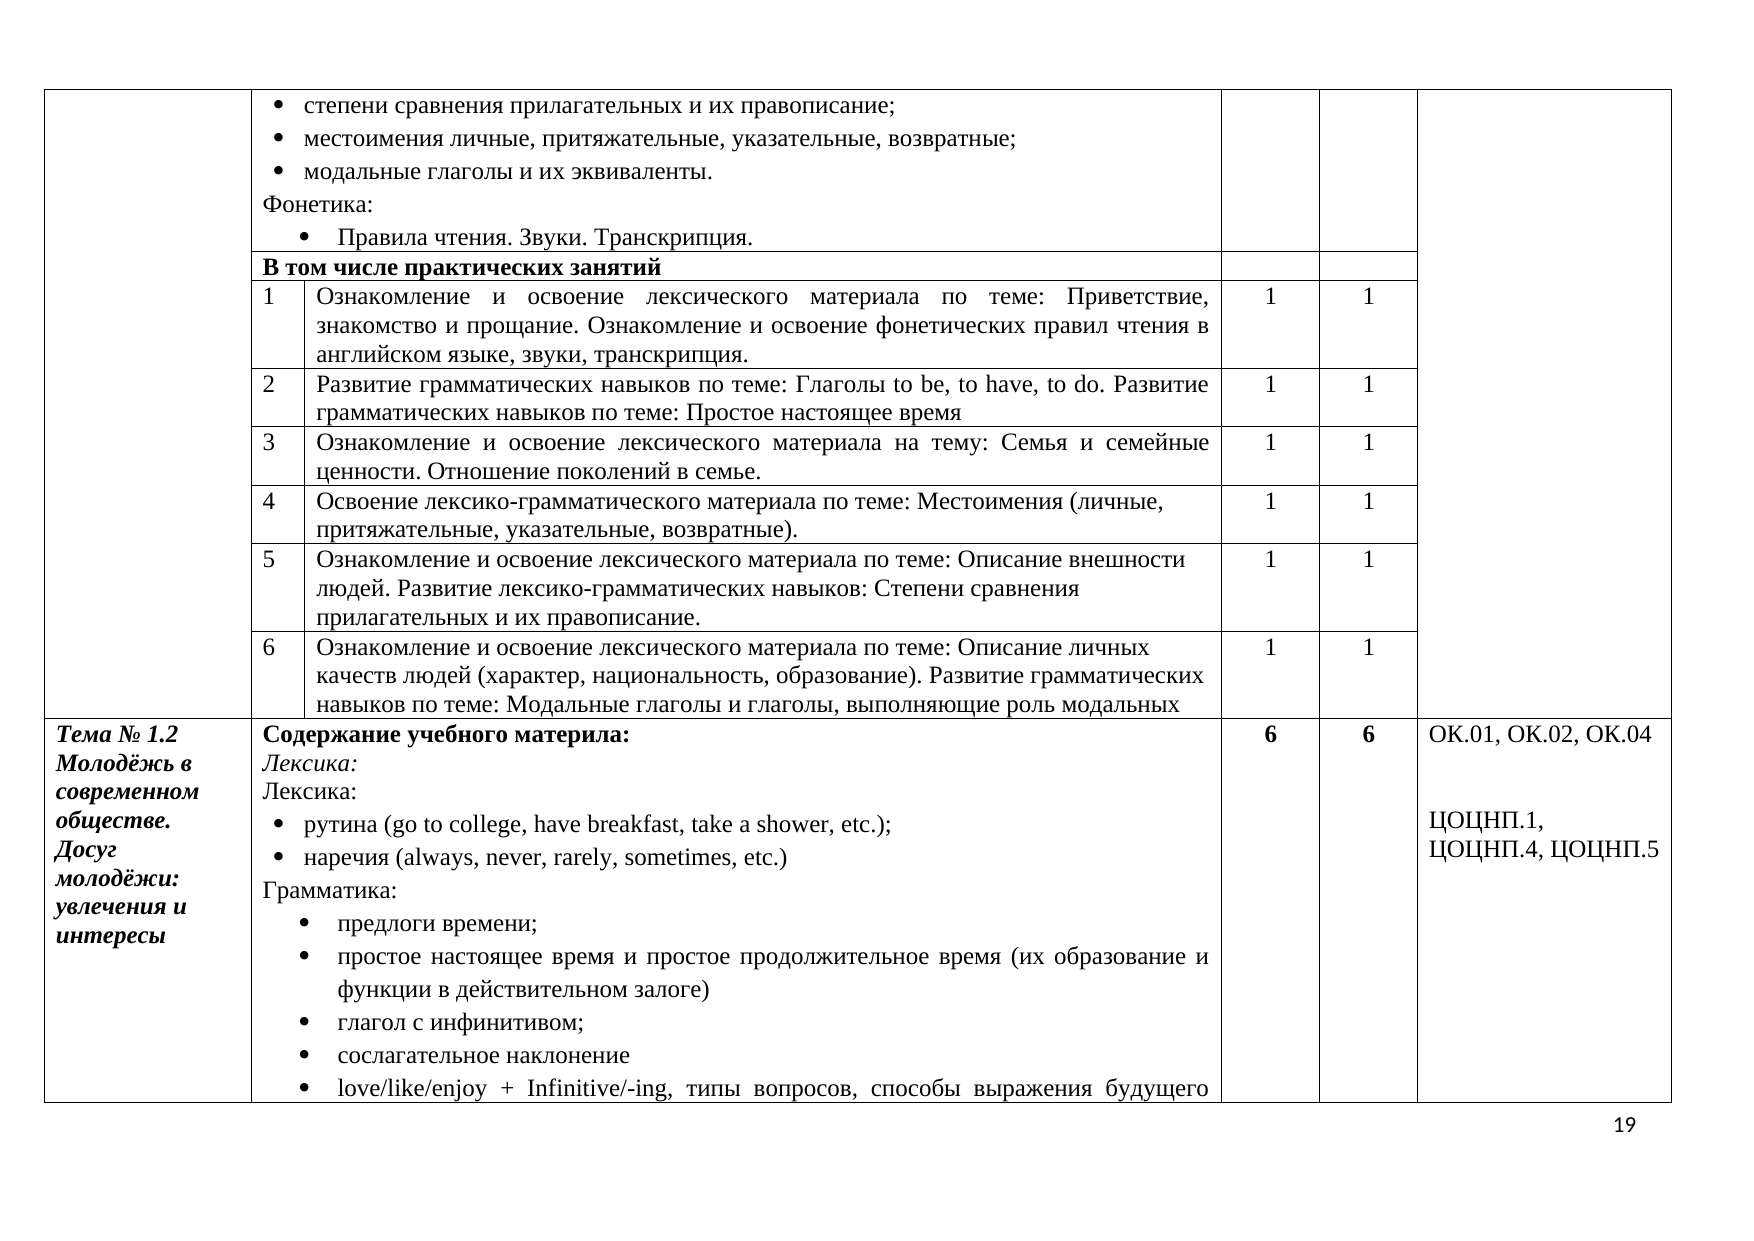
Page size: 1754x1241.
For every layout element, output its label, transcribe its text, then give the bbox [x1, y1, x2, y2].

table_cell 1 [1222, 369, 1319, 426]
table_cell 1 [1222, 544, 1319, 631]
table_cell 4 [252, 486, 304, 543]
table_cell 1 [1320, 369, 1417, 426]
table_cell [1222, 252, 1319, 280]
table_cell Ознакомление и освоение лексического материала по теме: Описание внешности людей. Развитие лексико-грамматических навыков: Степени сравнения прилагательных и их правописание. [305, 544, 1221, 631]
table_cell 6 [252, 632, 304, 718]
table_cell 1 [1320, 544, 1417, 631]
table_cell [45, 90, 251, 718]
table_cell 1 [1222, 281, 1319, 368]
table_cell В том числе практических занятий [252, 252, 1221, 280]
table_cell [252, 90, 1221, 251]
table_cell Освоение лексико-грамматического материала по теме: Местоимения (личные, притяжательные, указательные, возвратные). [305, 486, 1221, 543]
table_cell 6 [1222, 90, 1319, 251]
table_cell Ознакомление и освоение лексического материала на тему: Семья и семейные ценности. Отношение поколений в семье. [305, 427, 1221, 485]
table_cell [45, 719, 251, 1102]
table_cell 1 [1222, 486, 1319, 543]
table_cell 1 [1222, 632, 1319, 718]
table_cell 1 [1320, 632, 1417, 718]
table_cell 3 [252, 427, 304, 485]
table_cell 1 [1320, 427, 1417, 485]
table_cell 6 [1222, 719, 1319, 1102]
table_cell 1 [1320, 486, 1417, 543]
table_cell 2 [252, 369, 304, 426]
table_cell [252, 719, 1221, 1102]
table_cell 1 [1320, 281, 1417, 368]
table_cell 1 [1222, 427, 1319, 485]
table_cell 6 [1320, 719, 1417, 1102]
table_cell [1320, 252, 1417, 280]
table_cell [1418, 90, 1671, 718]
table_cell 6 [1320, 90, 1417, 251]
table_cell 1 [252, 281, 304, 368]
table_cell Ознакомление и освоение лексического материала по теме: Описание личных качеств людей (характер, национальность, образование). Развитие грамматических навыков по теме: Модальные глаголы и глаголы, выполняющие роль модальных [305, 632, 1221, 718]
table_cell Развитие грамматических навыков по теме: Глаголы to be, to have, to do. Развитие грамматических навыков по теме: Простое настоящее время [305, 369, 1221, 426]
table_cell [1418, 719, 1671, 1102]
table_cell 5 [252, 544, 304, 631]
table_cell Ознакомление и освоение лексического материала по теме: Приветствие, знакомство и прощание. Ознакомление и освоение фонетических правил чтения в английском языке, звуки, транскрипция. [305, 281, 1221, 368]
